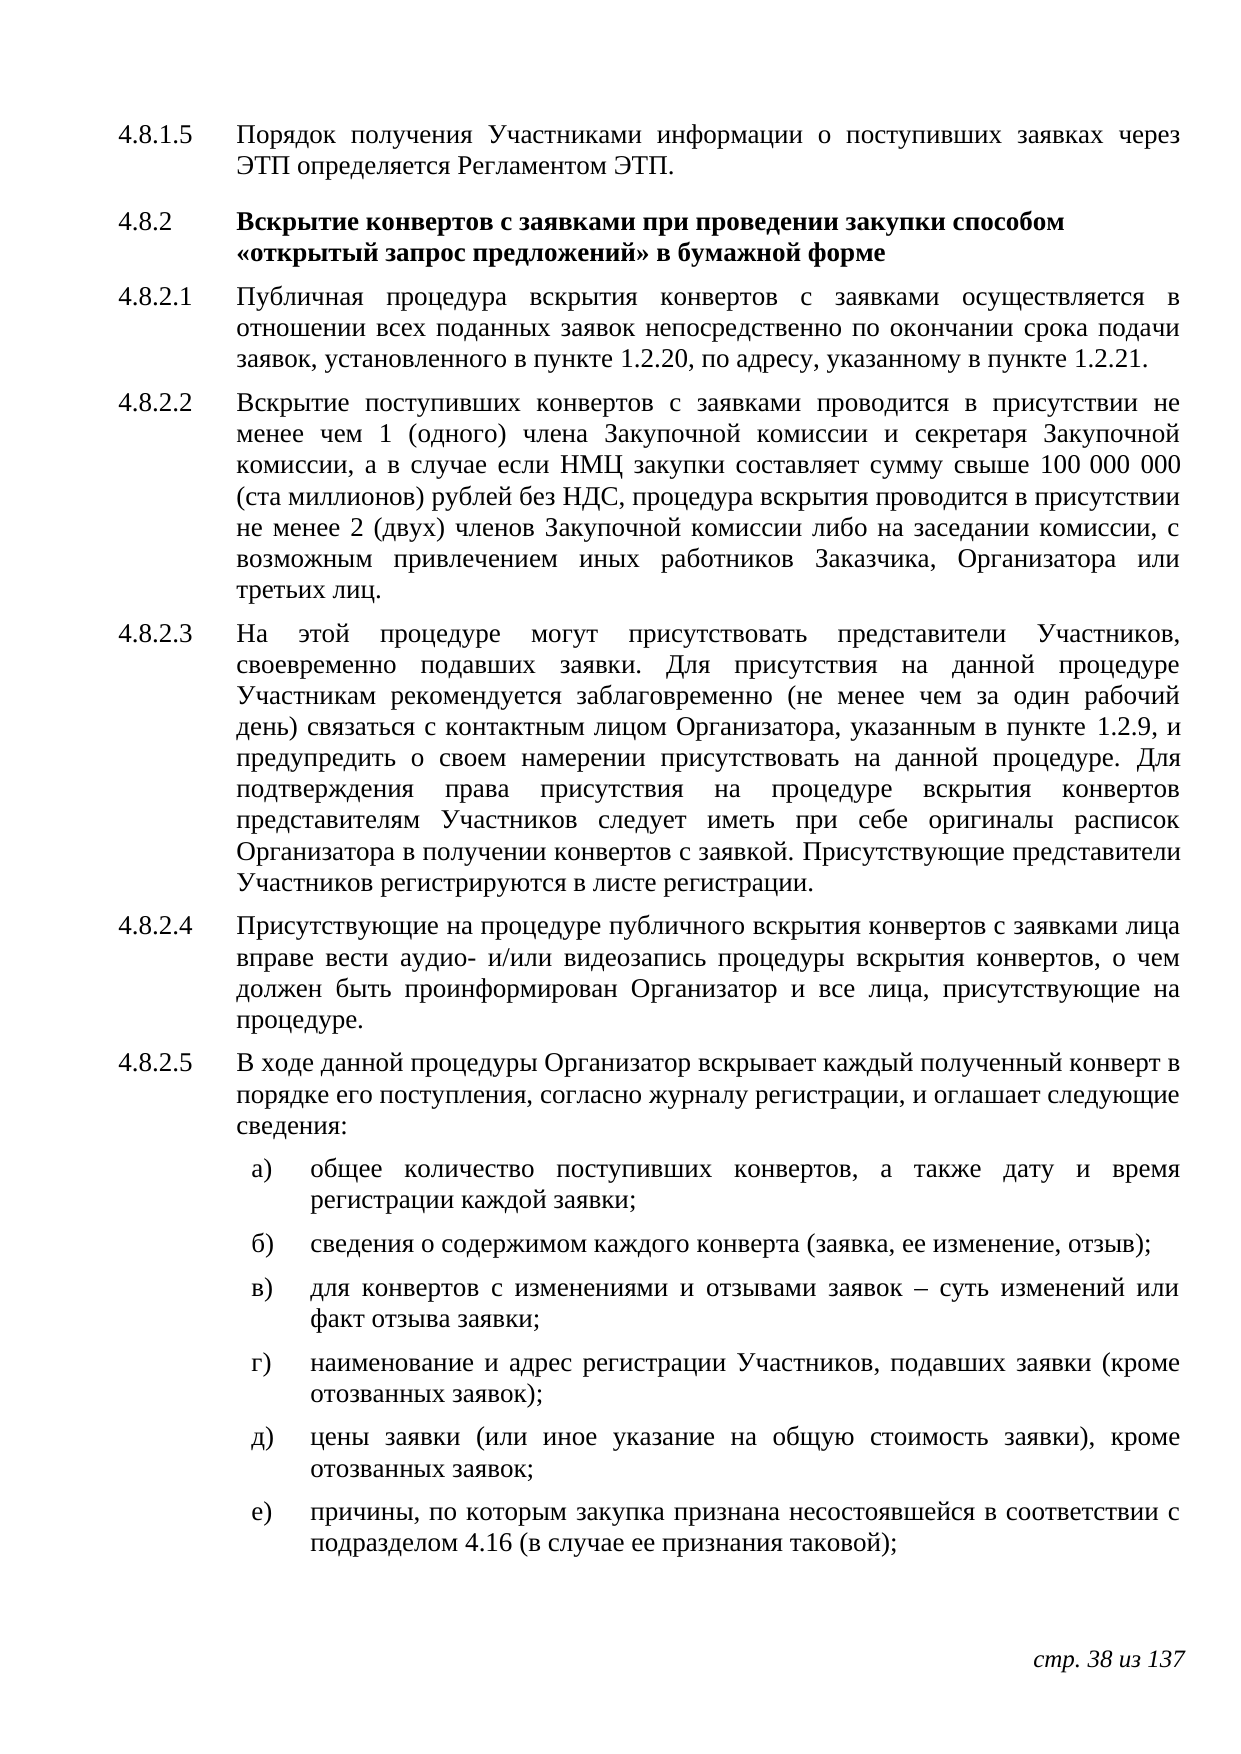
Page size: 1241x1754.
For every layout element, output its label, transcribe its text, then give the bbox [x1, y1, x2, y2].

text для конвертов с изменениями и отзывами заявок – суть изменений или факт отзыва заявки; [251, 1271, 1181, 1333]
text цены заявки (или иное указание на общую стоимость заявки), кроме отозванных заявок; [251, 1421, 1181, 1483]
list Вскрытие поступивших конвертов с заявками проводится в присутствии не менее чем 1 (одного) члена Закупочной комиссии и секретаря Закупочной комиссии, а в случае если НМЦ закупки составляет сумму свыше 100 000 000 (ста миллионов) рублей без НДС, процедура вскрытия проводится в присутствии не менее 2 (двух) членов Закупочной комиссии либо на заседании комиссии, с возможным привлечением иных работников Заказчика, Организатора или третьих лиц. [118, 386, 1181, 604]
text сведения о содержимом каждого конверта (заявка, ее изменение, отзыв); [251, 1227, 1181, 1258]
list Присутствующие на процедуре публичного вскрытия конвертов с заявками лица вправе вести аудио- и/или видеозапись процедуры вскрытия конвертов, о чем должен быть проинформирован Организатор и все лица, присутствующие на процедуре. [118, 909, 1181, 1034]
list Публичная процедура вскрытия конвертов с заявками осуществляется в отношении всех поданных заявок непосредственно по окончании срока подачи заявок, установленного в пункте 1.2.20, по адресу, указанному в пункте 1.2.21. [118, 280, 1181, 374]
text наименование и адрес регистрации Участников, подавших заявки (кроме отозванных заявок); [251, 1346, 1181, 1408]
text причины, по которым закупка признана несостоявшейся в соответствии с подразделом 4.16 (в случае ее признания таковой); [251, 1495, 1181, 1558]
list На этой процедуре могут присутствовать представители Участников, своевременно подавших заявки. Для присутствия на данной процедуре Участникам рекомендуется заблаговременно (не менее чем за один рабочий день) связаться с контактным лицом Организатора, указанным в пункте 1.2.9, и предупредить о своем намерении присутствовать на данной процедуре. Для подтверждения права присутствия на процедуре вскрытия конвертов представителям Участников следует иметь при себе оригиналы расписок Организатора в получении конвертов с заявкой. Присутствующие представители Участников регистрируются в листе регистрации. [118, 617, 1181, 897]
text общее количество поступивших конвертов, а также дату и время регистрации каждой заявки; [251, 1152, 1181, 1215]
list Порядок получения Участниками информации о поступивших заявках через ЭТП определяется Регламентом ЭТП. [118, 118, 1181, 180]
list В ходе данной процедуры Организатор вскрывает каждый полученный конверт в порядке его поступления, согласно журналу регистрации, и оглашает следующие сведения: [118, 1047, 1181, 1140]
text Вскрытие конвертов с заявками при проведении закупки способом «открытый запрос предложений» в бумажной форме [118, 205, 1181, 268]
